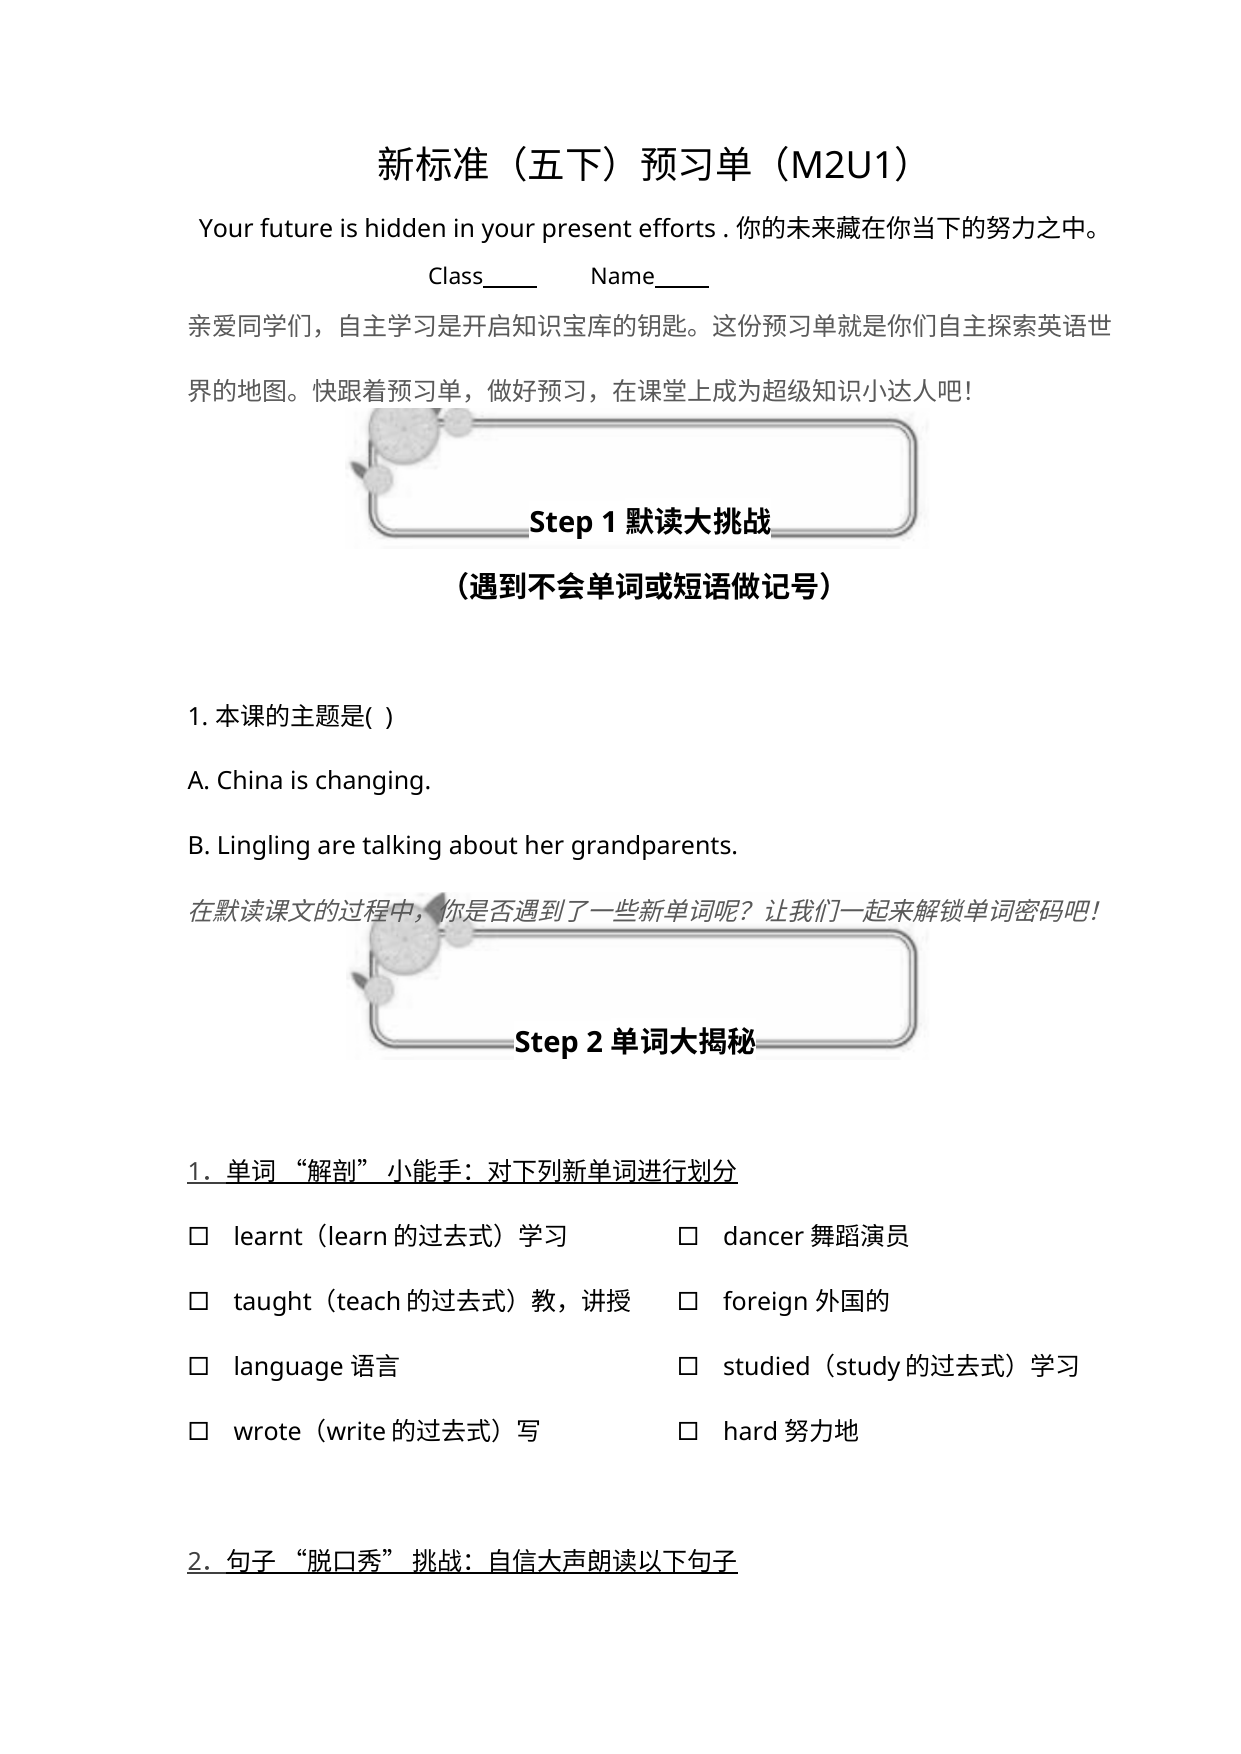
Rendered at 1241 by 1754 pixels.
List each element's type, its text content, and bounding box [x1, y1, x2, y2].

text 新标准（五下）预习单（M2U1） [187, 129, 1122, 194]
list studied（study的过去式）学习 [677, 1332, 1122, 1397]
list wrote（write的过去式）写 [187, 1397, 632, 1462]
list taught（teach的过去式）教，讲授 [187, 1267, 632, 1332]
text Your future is hidden in your present efforts . 你的未来藏在你当下的努力之中。 [187, 194, 1122, 259]
text 2．句子 “脱口秀” 挑战：自信大声朗读以下句子 [187, 1527, 1122, 1592]
text Class Name [187, 259, 1122, 292]
text A. China is changing. [187, 747, 1122, 812]
list dancer 舞蹈演员 [677, 1202, 1122, 1267]
list language 语言 [187, 1332, 632, 1397]
text 1. 本课的主题是( ) [187, 682, 1122, 747]
text Step 1 默读大挑战 [187, 487, 1122, 552]
list hard 努力地 [677, 1397, 1122, 1462]
text 亲爱同学们，自主学习是开启知识宝库的钥匙。这份预习单就是你们自主探索英语世界的地图。快跟着预习单，做好预习，在课堂上成为超级知识小达人吧！ [187, 292, 1122, 422]
list learnt（learn的过去式）学习 [187, 1202, 632, 1267]
text （遇到不会单词或短语做记号） [187, 552, 1122, 617]
picture [346, 942, 930, 1007]
text 1．单词 “解剖” 小能手：对下列新单词进行划分 [187, 1137, 1122, 1202]
list foreign 外国的 [677, 1267, 1122, 1332]
text B. Lingling are talking about her grandparents. [187, 812, 1122, 877]
picture [345, 422, 930, 487]
text 在默读课文的过程中，你是否遇到了一些新单词呢？让我们一起来解锁单词密码吧！ [187, 877, 1122, 942]
text Step 2 单词大揭秘 [187, 1007, 1122, 1072]
